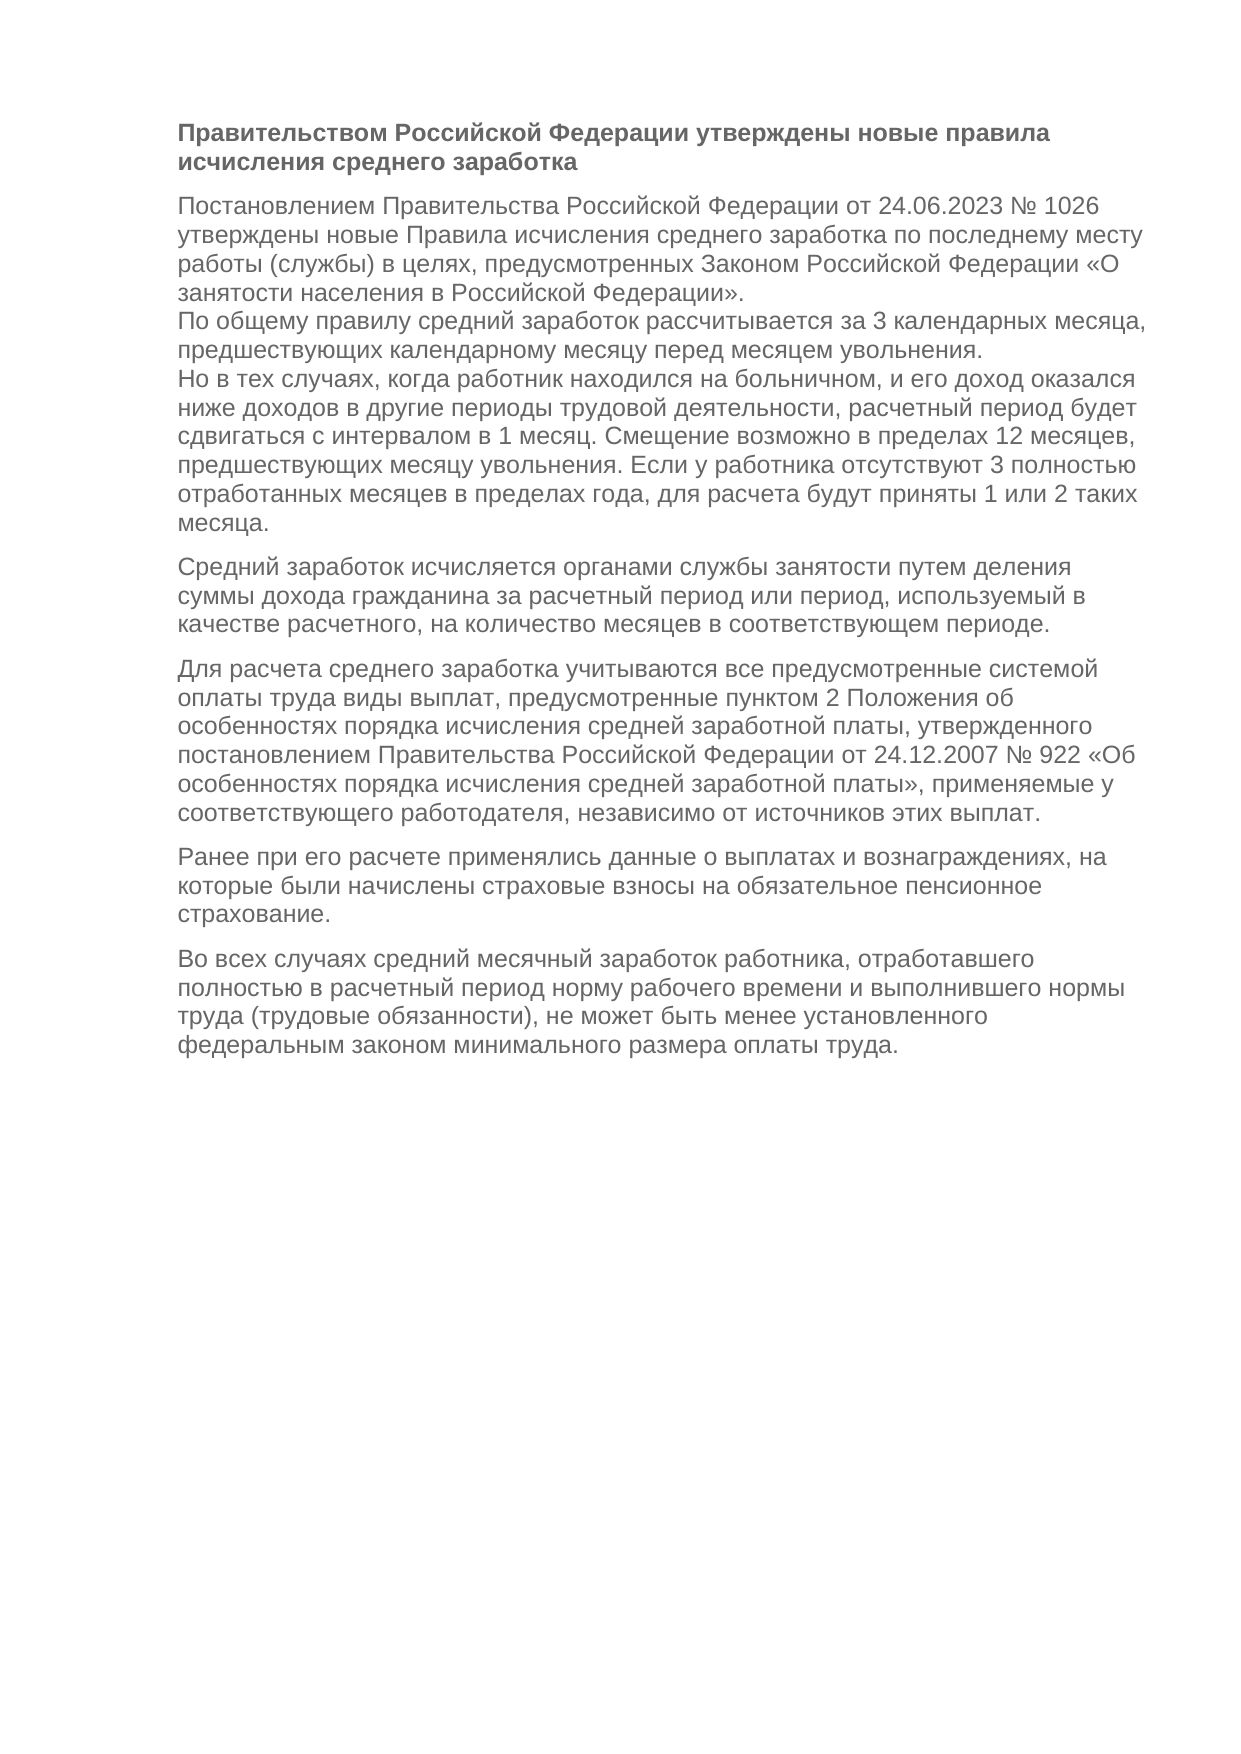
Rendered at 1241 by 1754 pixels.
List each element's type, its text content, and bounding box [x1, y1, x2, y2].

text Постановлением Правительства Российской Федерации от 24.06.2023 № 1026 утверждены новые Правила исчисления среднего заработка по последнему месту работы (службы) в целях, предусмотренных Законом Российской Федерации «О занятости населения в Российской Федерации». По общему правилу средний заработок рассчитывается за 3 календарных месяца, предшествующих календарному месяцу перед месяцем увольнения. Но в тех случаях, когда работник находился на больничном, и его доход оказался ниже доходов в другие периоды трудовой деятельности, расчетный период будет сдвигаться с интервалом в 1 месяц. Смещение возможно в пределах 12 месяцев, предшествующих месяцу увольнения. Если у работника отсутствуют 3 полностью отработанных месяцев в пределах года, для расчета будут приняты 1 или 2 таких месяца. [177, 191, 1152, 536]
text Для расчета среднего заработка учитываются все предусмотренные системой оплаты труда виды выплат, предусмотренные пунктом 2 Положения об особенностях порядка исчисления средней заработной платы, утвержденного постановлением Правительства Российской Федерации от 24.12.2007 № 922 «Об особенностях порядка исчисления средней заработной платы», применяемые у соответствующего работодателя, независимо от источников этих выплат. [177, 654, 1152, 826]
text Правительством Российской Федерации утверждены новые правила исчисления среднего заработка [177, 118, 1152, 176]
text Средний заработок исчисляется органами службы занятости путем деления суммы дохода гражданина за расчетный период или период, используемый в качестве расчетного, на количество месяцев в соответствующем периоде. [177, 552, 1152, 638]
text Во всех случаях средний месячный заработок работника, отработавшего полностью в расчетный период норму рабочего времени и выполнившего нормы труда (трудовые обязанности), не может быть менее установленного федеральным законом минимального размера оплаты труда. [177, 944, 1152, 1059]
text Ранее при его расчете применялись данные о выплатах и вознаграждениях, на которые были начислены страховые взносы на обязательное пенсионное страхование. [177, 842, 1152, 928]
